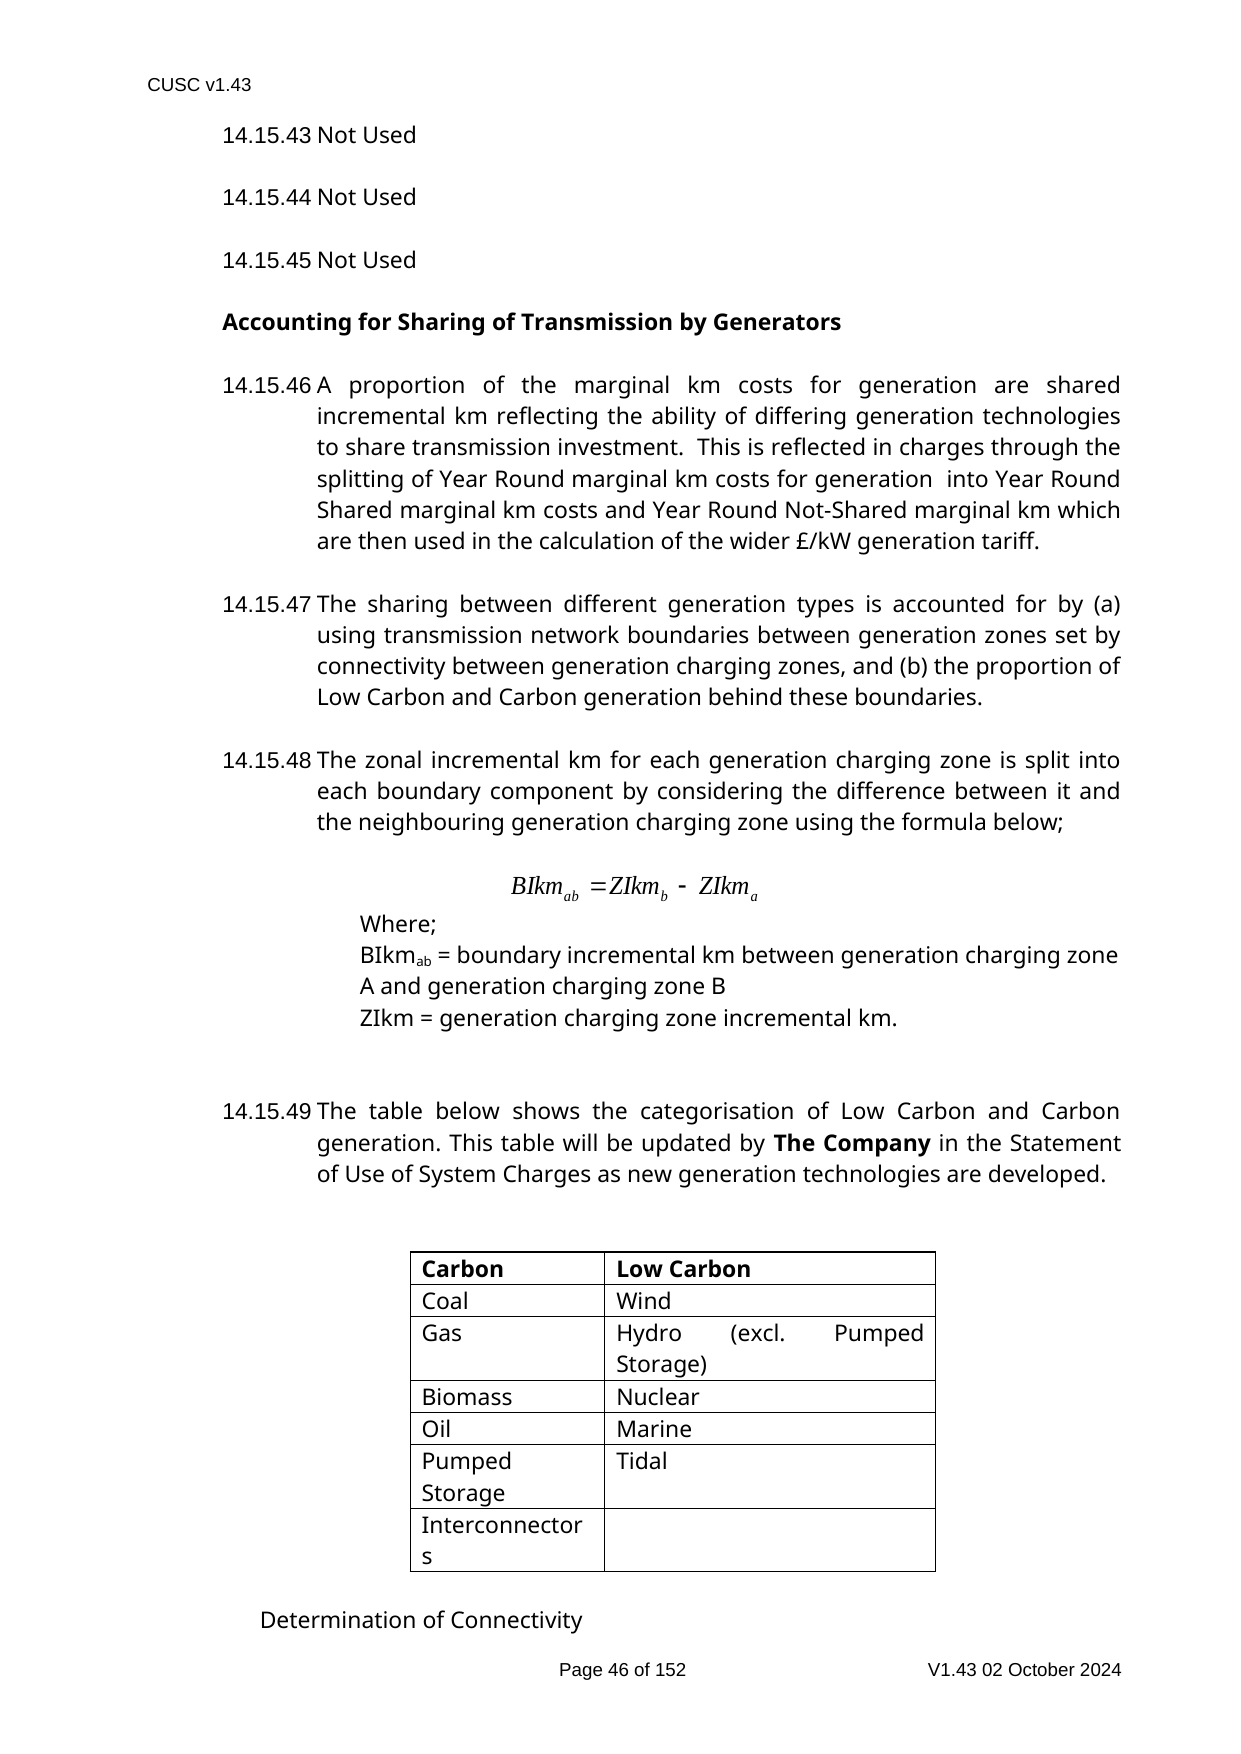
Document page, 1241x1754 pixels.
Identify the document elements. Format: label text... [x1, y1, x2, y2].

table_cell Marine [605, 1413, 935, 1444]
list Not Used [222, 244, 1121, 275]
table_header Low Carbon [605, 1253, 935, 1284]
table_cell Hydro (excl. Pumped Storage) [605, 1317, 935, 1379]
table_cell Gas [411, 1317, 604, 1379]
list Not Used [222, 181, 1121, 212]
text Where; [359, 908, 1121, 939]
text ZIkm = generation charging zone incremental km. [359, 1001, 1121, 1033]
table_header Carbon [411, 1253, 604, 1284]
table_cell Pumped Storage [411, 1445, 604, 1508]
table_cell Nuclear [605, 1381, 935, 1412]
text Accounting for Sharing of Transmission by Generators [222, 306, 1121, 337]
text Determination of Connectivity [259, 1603, 1121, 1635]
table_cell [605, 1509, 935, 1571]
list Not Used [222, 119, 1121, 150]
list The table below shows the categorisation of Low Carbon and Carbon generation. This table will be updated by The Company in the Statement of Use of System Charges as new generation technologies are developed. [222, 1095, 1121, 1189]
table_cell Wind [605, 1285, 935, 1316]
table_cell Tidal [605, 1445, 935, 1508]
list The zonal incremental km for each generation charging zone is split into each boundary component by considering the difference between it and the neighbouring generation charging zone using the formula below; [222, 744, 1121, 837]
text BIkmab = boundary incremental km between generation charging zone A and generation charging zone B [359, 939, 1121, 1001]
table_cell Oil [411, 1413, 604, 1444]
table_cell Biomass [411, 1381, 604, 1412]
list A proportion of the marginal km costs for generation are shared incremental km reflecting the ability of differing generation technologies to share transmission investment. This is reflected in charges through the splitting of Year Round marginal km costs for generation into Year Round Shared marginal km costs and Year Round Not-Shared marginal km which are then used in the calculation of the wider £/kW generation tariff. [222, 369, 1121, 556]
list The sharing between different generation types is accounted for by (a) using transmission network boundaries between generation zones set by connectivity between generation charging zones, and (b) the proportion of Low Carbon and Carbon generation behind these boundaries. [222, 587, 1121, 712]
table_cell Interconnectors [411, 1509, 604, 1571]
table_cell Coal [411, 1285, 604, 1316]
